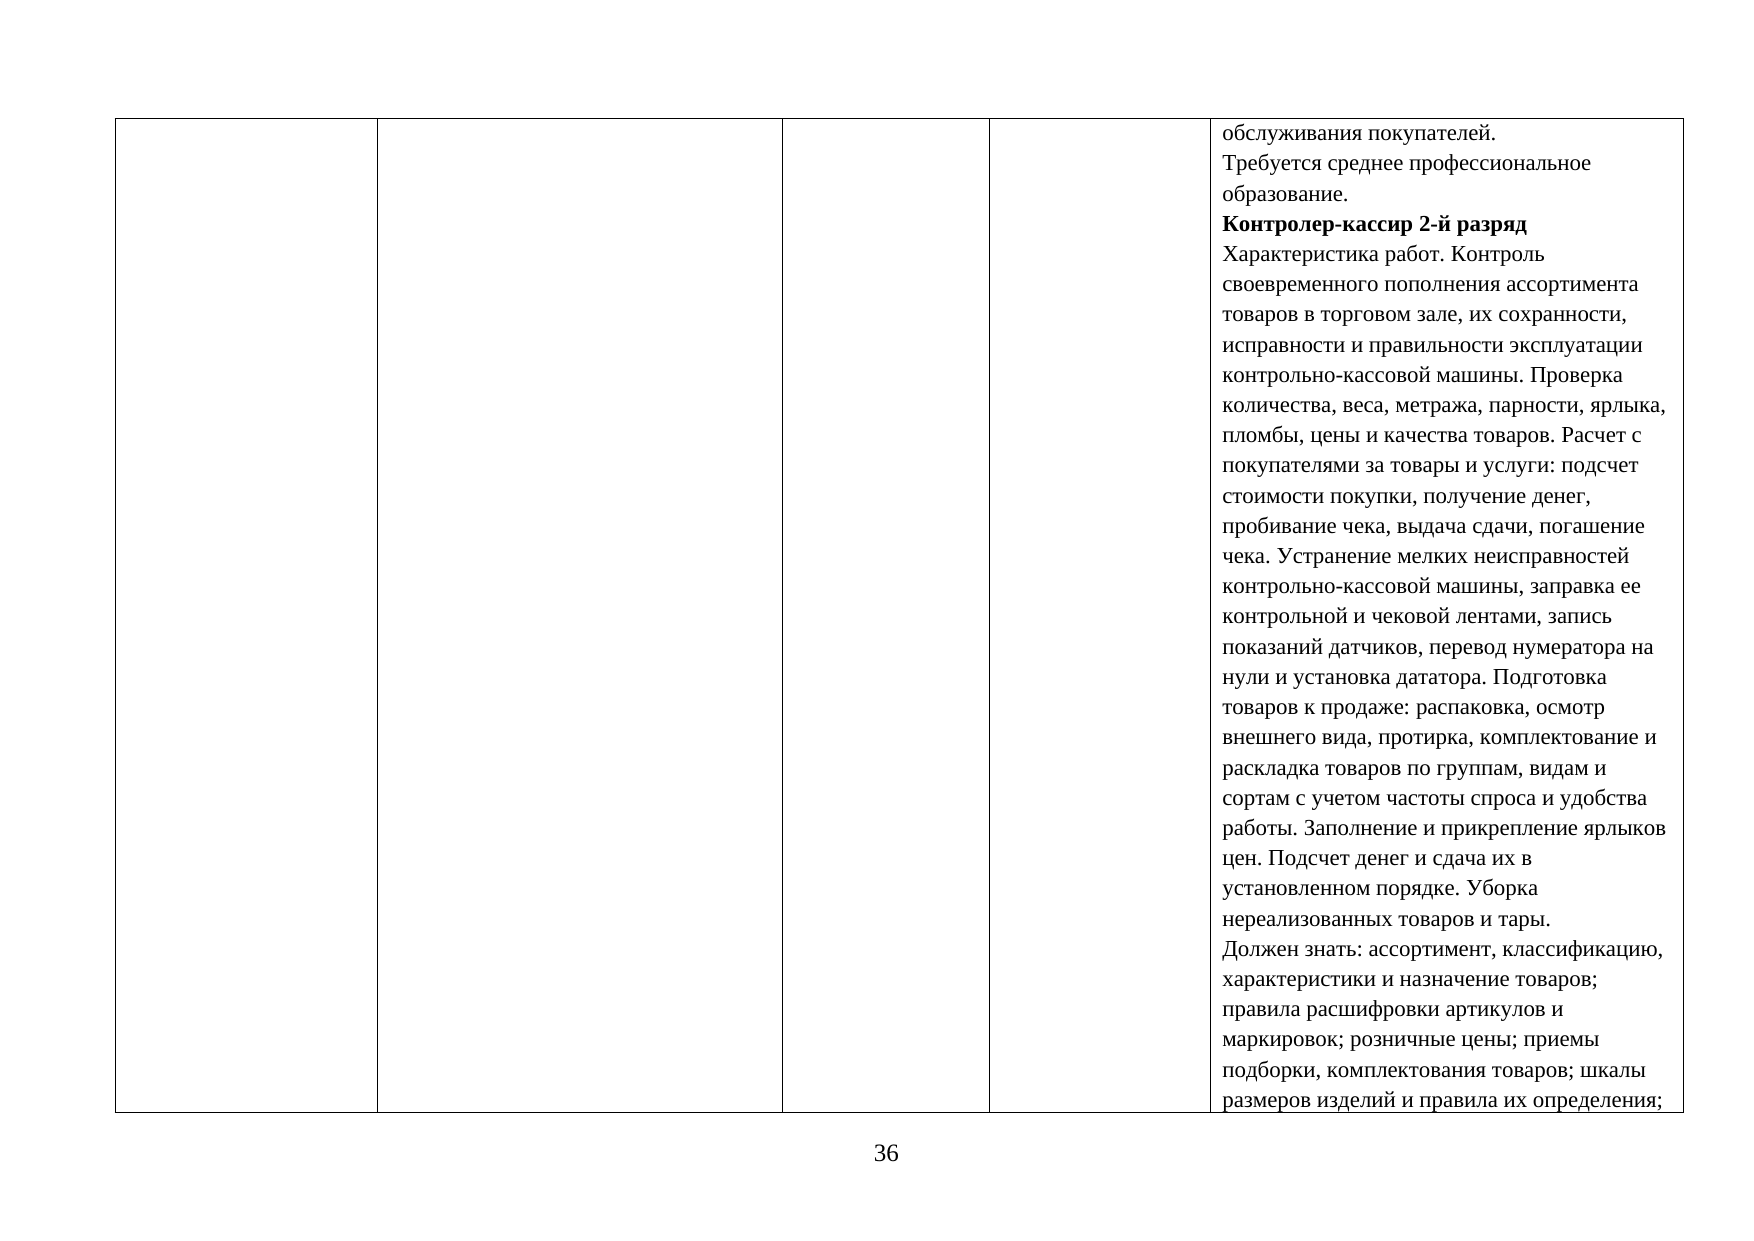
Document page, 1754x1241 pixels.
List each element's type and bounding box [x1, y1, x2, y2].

table_cell [378, 119, 782, 1112]
